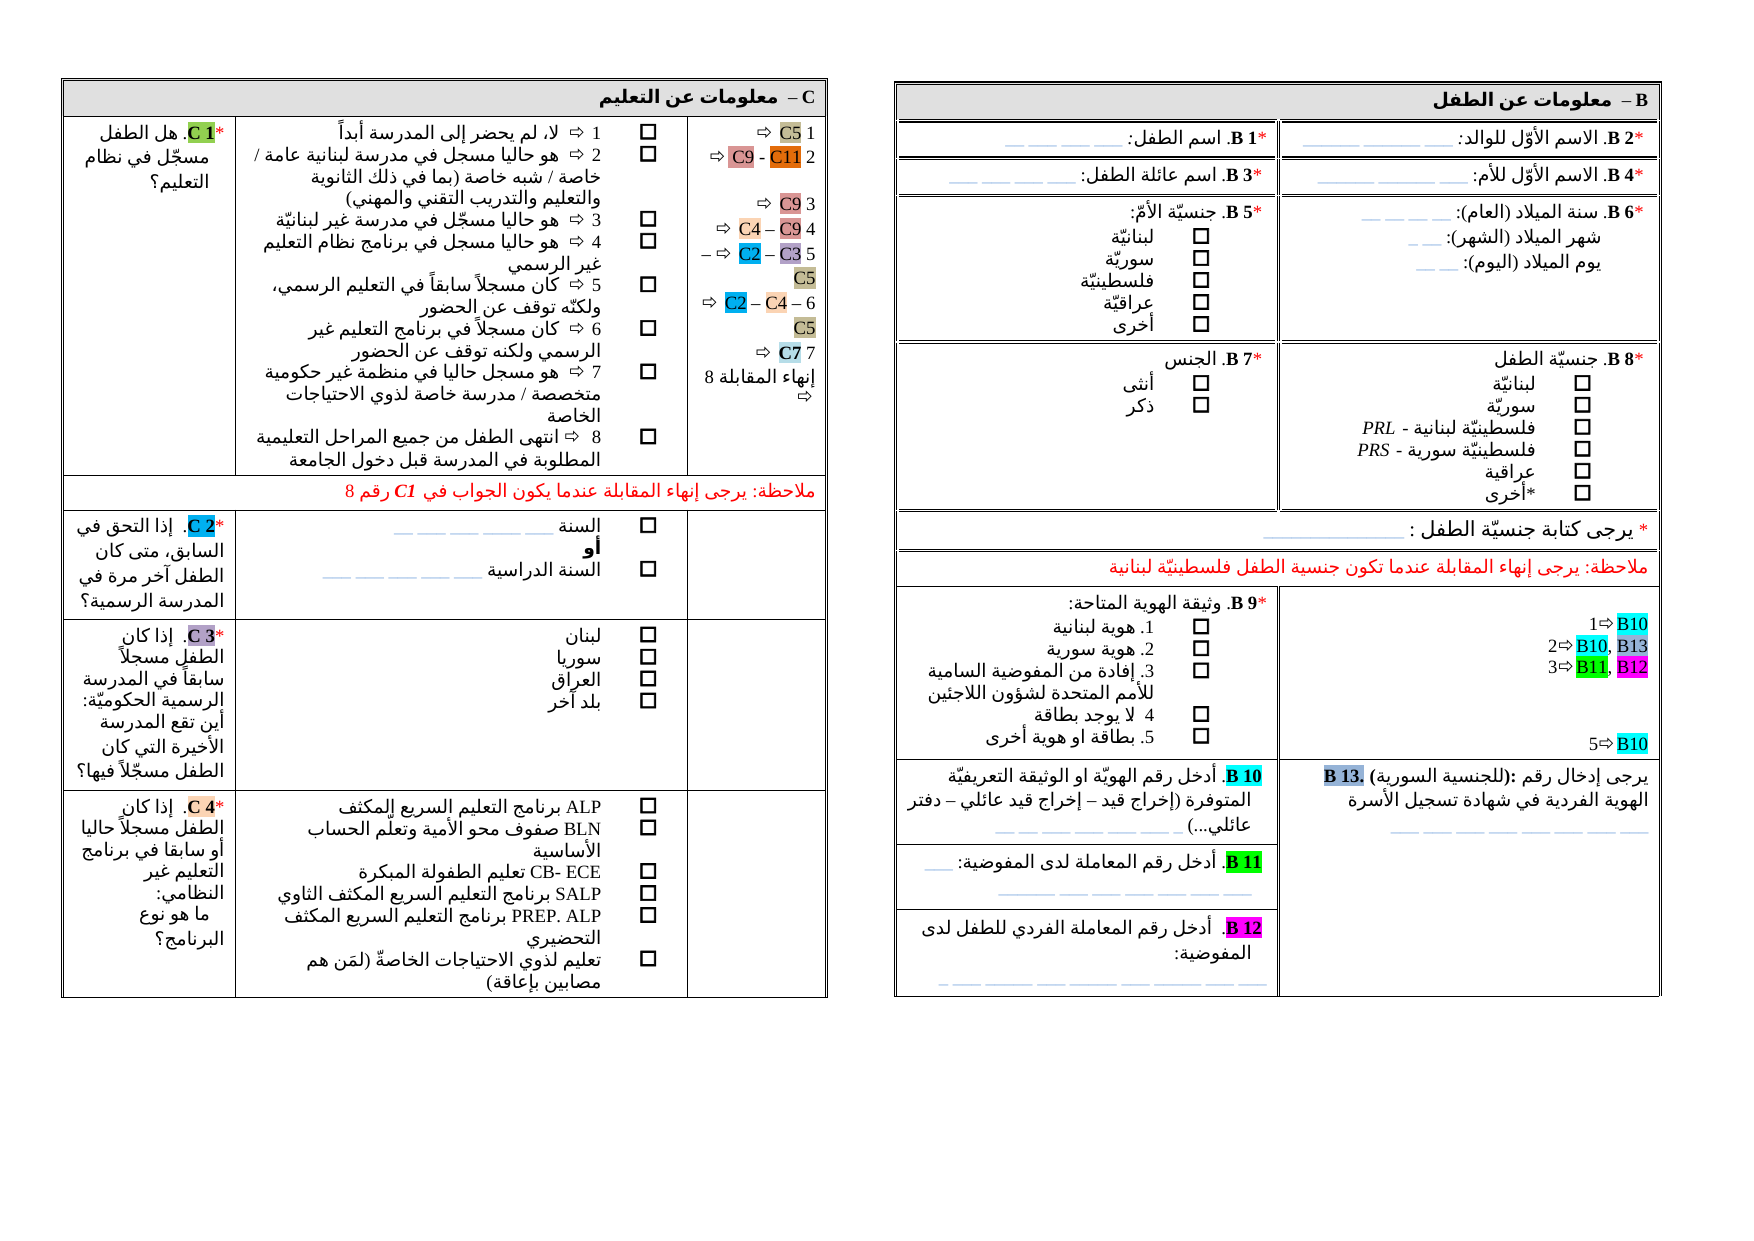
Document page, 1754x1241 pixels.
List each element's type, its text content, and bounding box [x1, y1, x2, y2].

table_cell 1B10 2B10, B13 3B11, B12 5B10 [1280, 587, 1659, 759]
table_cell [688, 511, 825, 619]
table_cell *B 1. اسم الطفل: ___ ___ ___ __ [896, 119, 1279, 156]
table_cell لبنان سوريا العراق بلد آخر [236, 620, 687, 790]
table_cell *C 4. إذا كان الطفل مسجلاً حاليا أو سابقا في برنامج التعليم غير النظامي: ما هو نوع البرنامج؟ [64, 791, 235, 997]
table_header C – معلومات عن التعليم [64, 81, 825, 116]
table_cell *B 6. سنة الميلاد (العام): __ __ __ __ شهر الميلاد (الشهر): __ _ يوم الميلاد (اليوم): __ __ [1280, 194, 1659, 340]
table_cell *B 8. جنسيّة الطفل لبنانيّة سوريّة فلسطينيّة لبنانية - PRL فلسطينيّة سورية - PRS عراقية *أخرى [1279, 340, 1660, 509]
table_cell *B 4. الاسم الأوّل للأم: ___ ______ ______ [1280, 156, 1659, 194]
table_cell *C 2. إذا التحق في السابق، متى كان الطفل آخر مرة في المدرسة الرسمية؟ [64, 511, 235, 619]
table_cell ملاحظة: يرجى إنهاء المقابلة عندما يكون الجواب في C1 رقم 8 [64, 476, 825, 509]
table_cell B 11. أدخل رقم المعاملة لدى المفوضية: ___ ___ ___ ___ ___ ___ ___ ______ [897, 845, 1277, 909]
table_cell *C 3. إذا كان الطفل مسجلاً سابقاً في المدرسة الرسمية الحكوميّة: أين تقع المدرسة الأخيرة التي كان الطفل مسجّلاً فيها؟ [64, 620, 235, 790]
table_cell B 12. أدخل رقم المعاملة الفردي للطفل لدى المفوضية: ___ ___ _____ ___ _____ ___ _____ ___ _ [897, 910, 1277, 996]
table_cell *C 1. هل الطفل مسجّل في نظام التعليم؟ [64, 117, 235, 474]
table_cell B 10. أدخل رقم الهويّة او الوثيقة التعريفيّة المتوفرة (إخراج قيد – إخراج قيد عائلي – دفتر عائلي...) _ ___ ___ ___ ___ __ __ [897, 760, 1277, 844]
table_cell السنة ___ ____ ___ ___ __ أو السنة الدراسية ___ ___ ___ ___ ___ [236, 511, 687, 619]
table_cell [688, 620, 825, 790]
table_cell *B 9. وثيقة الهوية المتاحة: 1. هوية لبنانية 2. هوية سورية 3. إفادة من المفوضية السامية للأمم المتحدة لشؤون اللاجئين 4. لا يوجد بطاقة 5. بطاقة او هوية أخرى [897, 587, 1277, 759]
table_cell ALP برنامج التعليم السريع المكثف BLN صفوف محو الأمية وتعلّم الحساب الأساسية CB- ECE تعليم الطفولة المبكرة SALP برنامج التعليم السريع المكثف الثاوي Prep. ALP برنامج التعليم السريع المكثف التحضيري تعليم لذوي الاحتياجات الخاصةّ (لمَن هم مصابين بإعاقة) [236, 791, 687, 997]
table_cell *B 2. الاسم الأوّل للوالد: ___ ______ ______ [1279, 119, 1660, 156]
table_cell B 13. (للجنسية السورية): يرجى إدخال رقم الهوية الفردية في شهادة تسجيل الأسرة ___ ___ ___ ___ ___ ___ ___ ___ [1280, 760, 1659, 996]
table_cell 1 لا، لم يحضر إلى المدرسة أبداً 2 هو حاليا مسجل في مدرسة لبنانية عامة / خاصة / شبه خاصة (بما في ذلك الثانوية والتعليم والتدريب التقني والمهني) 3 هو حاليا مسجّل في مدرسة غير لبنانيّة 4 هو حاليا مسجل في برنامج نظام التعليم غير الرسمي 5 كان مسجلاً سابقاً في التعليم الرسمي، ولكنّه توقف عن الحضور 6 كان مسجلاً في برنامج التعليم غير الرسمي ولكنه توقف عن الحضور 7 هو مسجل حاليا في منظمة غير حكومية متخصصة / مدرسة خاصة لذوي الاحتياجات الخاصة 8 انتهى الطفل من جميع المراحل التعليمية المطلوبة في المدرسة قبل دخول الجامعة [236, 117, 687, 474]
table_cell 1 C5 2 C9 - C11 3 C9 4 C4 – C9 5 C2 – C3 – C5 6 C2 – C4 – C5 7 C7 إنهاء المقابلة 8 [688, 117, 825, 474]
table_cell [688, 791, 825, 997]
table_cell ملاحظة: يرجى إنهاء المقابلة عندما تكون جنسية الطفل فلسطينيّة لبنانية [896, 549, 1660, 586]
table_cell *B 5. جنسيّة الأمّ: لبنانيّة سوريّة فلسطينيّة عراقيّة أخرى [897, 194, 1277, 340]
table_cell * يرجى كتابة جنسيّة الطفل : _______________ [896, 509, 1660, 549]
table_cell *B 3. اسم عائلة الطفل: ___ ___ ___ ___ [897, 156, 1277, 194]
table_cell *B 7. الجنس أنثى ذكر [896, 340, 1279, 509]
table_header B – معلومات عن الطفل [897, 85, 1659, 119]
